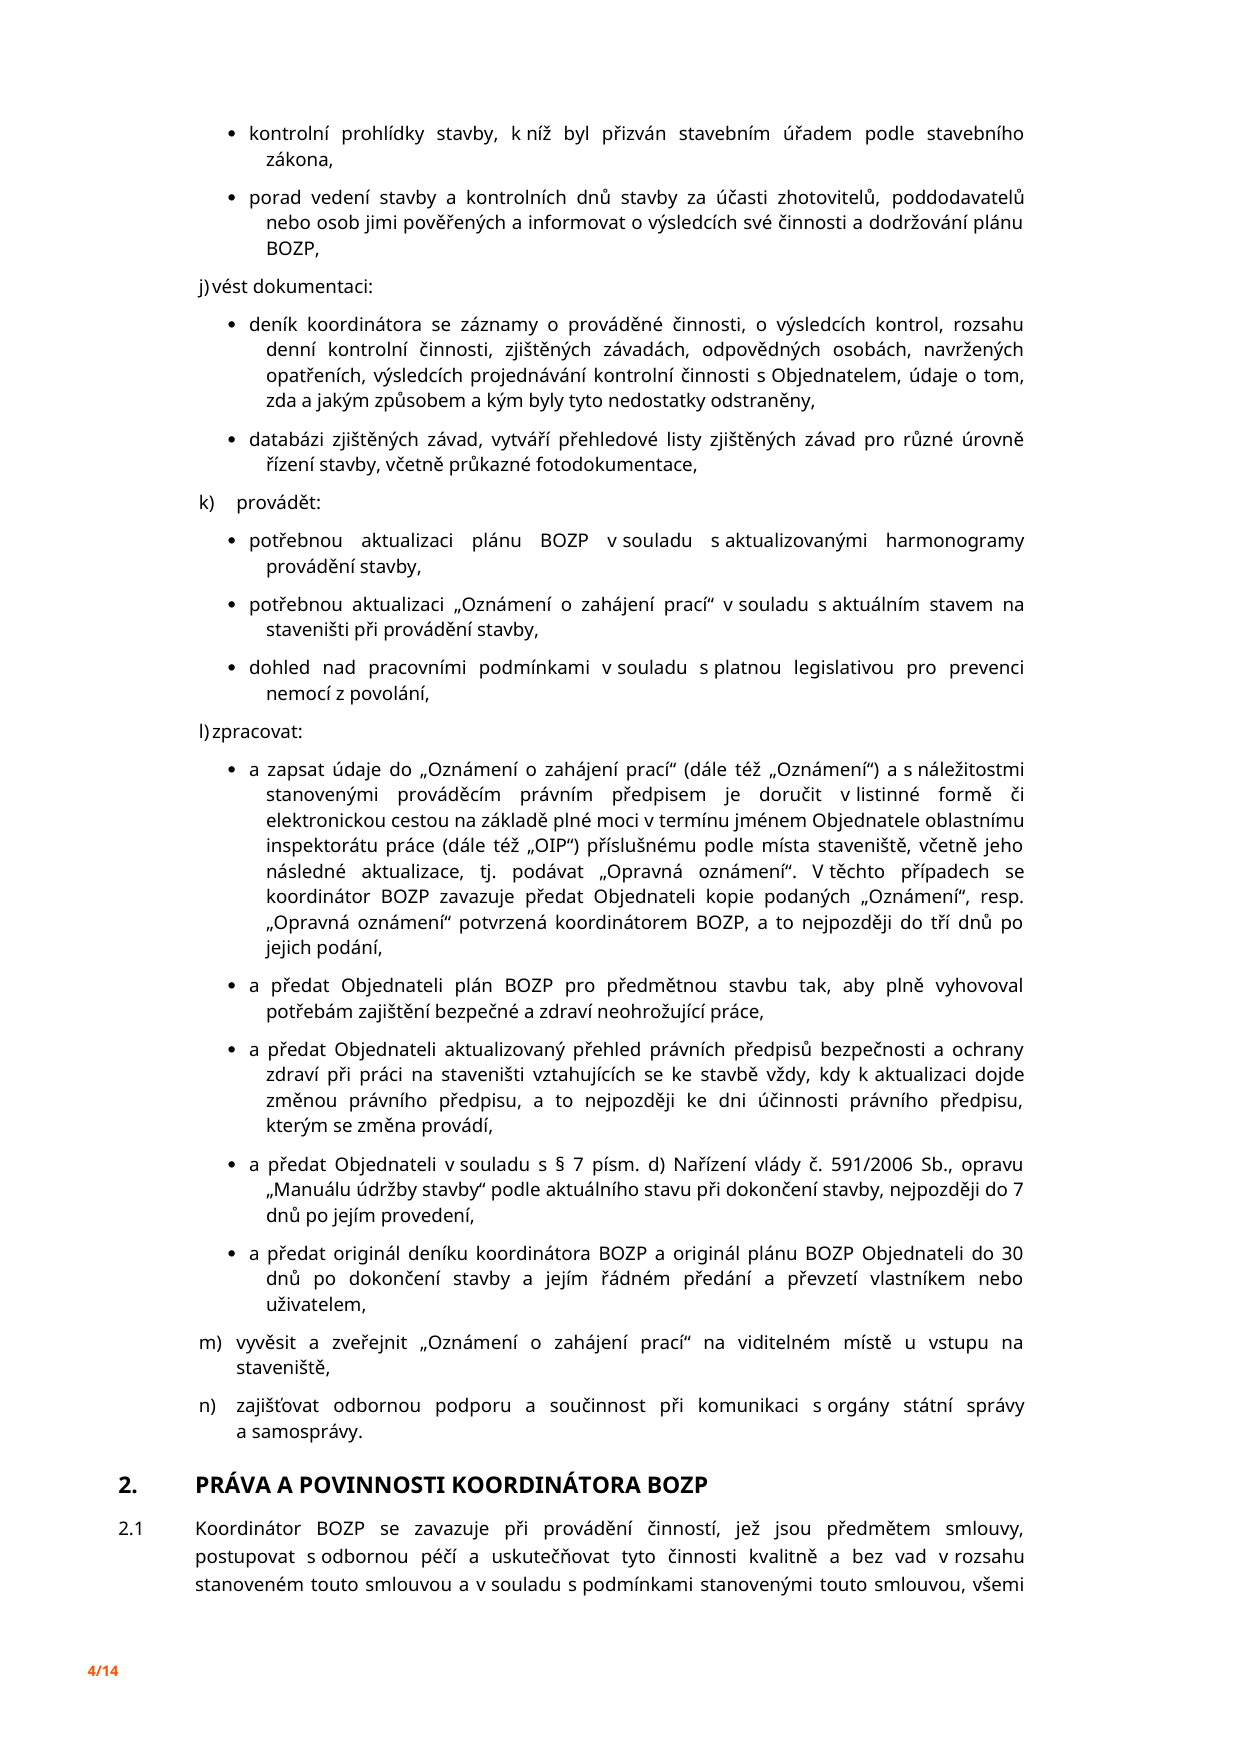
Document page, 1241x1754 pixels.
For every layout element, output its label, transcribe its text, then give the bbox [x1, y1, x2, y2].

list a zapsat údaje do „Oznámení o zahájení prací“ (dále též „Oznámení“) a s náležitostmi stanovenými prováděcím právním předpisem je doručit v listinné formě či elektronickou cestou na základě plné moci v termínu jménem Objednatele oblastnímu inspektorátu práce (dále též „OIP“) příslušnému podle místa staveniště, včetně jeho následné aktualizace, tj. podávat „Opravná oznámení“. V těchto případech se koordinátor BOZP zavazuje předat Objednateli kopie podaných „Oznámení“, resp. „Opravná oznámení“ potvrzená koordinátorem BOZP, a to nejpozději do tří dnů po jejich podání, [228, 756, 1024, 960]
list a předat originál deníku koordinátora BOZP a originál plánu BOZP Objednateli do 30 dnů po dokončení stavby a jejím řádném předání a převzetí vlastníkem nebo uživatelem, [228, 1240, 1024, 1316]
list a předat Objednateli aktualizovaný přehled právních předpisů bezpečnosti a ochrany zdraví při práci na staveništi vztahujících se ke stavbě vždy, kdy k aktualizaci dojde změnou právního předpisu, a to nejpozději ke dni účinnosti právního předpisu, kterým se změna provádí, [228, 1036, 1024, 1138]
list provádět: [199, 489, 1024, 515]
list a předat Objednateli v souladu s § 7 písm. d) Nařízení vlády č. 591/2006 Sb., opravu „Manuálu údržby stavby“ podle aktuálního stavu při dokončení stavby, nejpozději do 7 dnů po jejím provedení, [228, 1151, 1024, 1227]
list zpracovat: [199, 718, 1024, 743]
list PRÁVA A POVINNOSTI KOORDINÁTORA BOZP [118, 1468, 1024, 1500]
list vést dokumentaci: [199, 273, 1024, 299]
list a předat Objednateli plán BOZP pro předmětnou stavbu tak, aby plně vyhovoval potřebám zajištění bezpečné a zdraví neohrožující práce, [228, 973, 1024, 1024]
list kontrolní prohlídky stavby, k níž byl přizván stavebním úřadem podle stavebního zákona, [228, 121, 1024, 172]
list vyvěsit a zveřejnit „Oznámení o zahájení prací“ na viditelném místě u vstupu na staveniště, [199, 1329, 1024, 1380]
list porad vedení stavby a kontrolních dnů stavby za účasti zhotovitelů, poddodavatelů nebo osob jimi pověřených a informovat o výsledcích své činnosti a dodržování plánu BOZP, [228, 184, 1024, 261]
list zajišťovat odbornou podporu a součinnost při komunikaci s orgány státní správy a samosprávy. [199, 1392, 1024, 1443]
list deník koordinátora se záznamy o prováděné činnosti, o výsledcích kontrol, rozsahu denní kontrolní činnosti, zjištěných závadách, odpovědných osobách, navržených opatřeních, výsledcích projednávání kontrolní činnosti s Objednatelem, údaje o tom, zda a jakým způsobem a kým byly tyto nedostatky odstraněny, [228, 311, 1024, 413]
list potřebnou aktualizaci „Oznámení o zahájení prací“ v souladu s aktuálním stavem na staveništi při provádění stavby, [228, 591, 1024, 642]
list dohled nad pracovními podmínkami v souladu s platnou legislativou pro prevenci nemocí z povolání, [228, 654, 1024, 706]
list databázi zjištěných závad, vytváří přehledové listy zjištěných závad pro různé úrovně řízení stavby, včetně průkazné fotodokumentace, [228, 426, 1024, 477]
list potřebnou aktualizaci plánu BOZP v souladu s aktualizovanými harmonogramy provádění stavby, [228, 527, 1024, 578]
